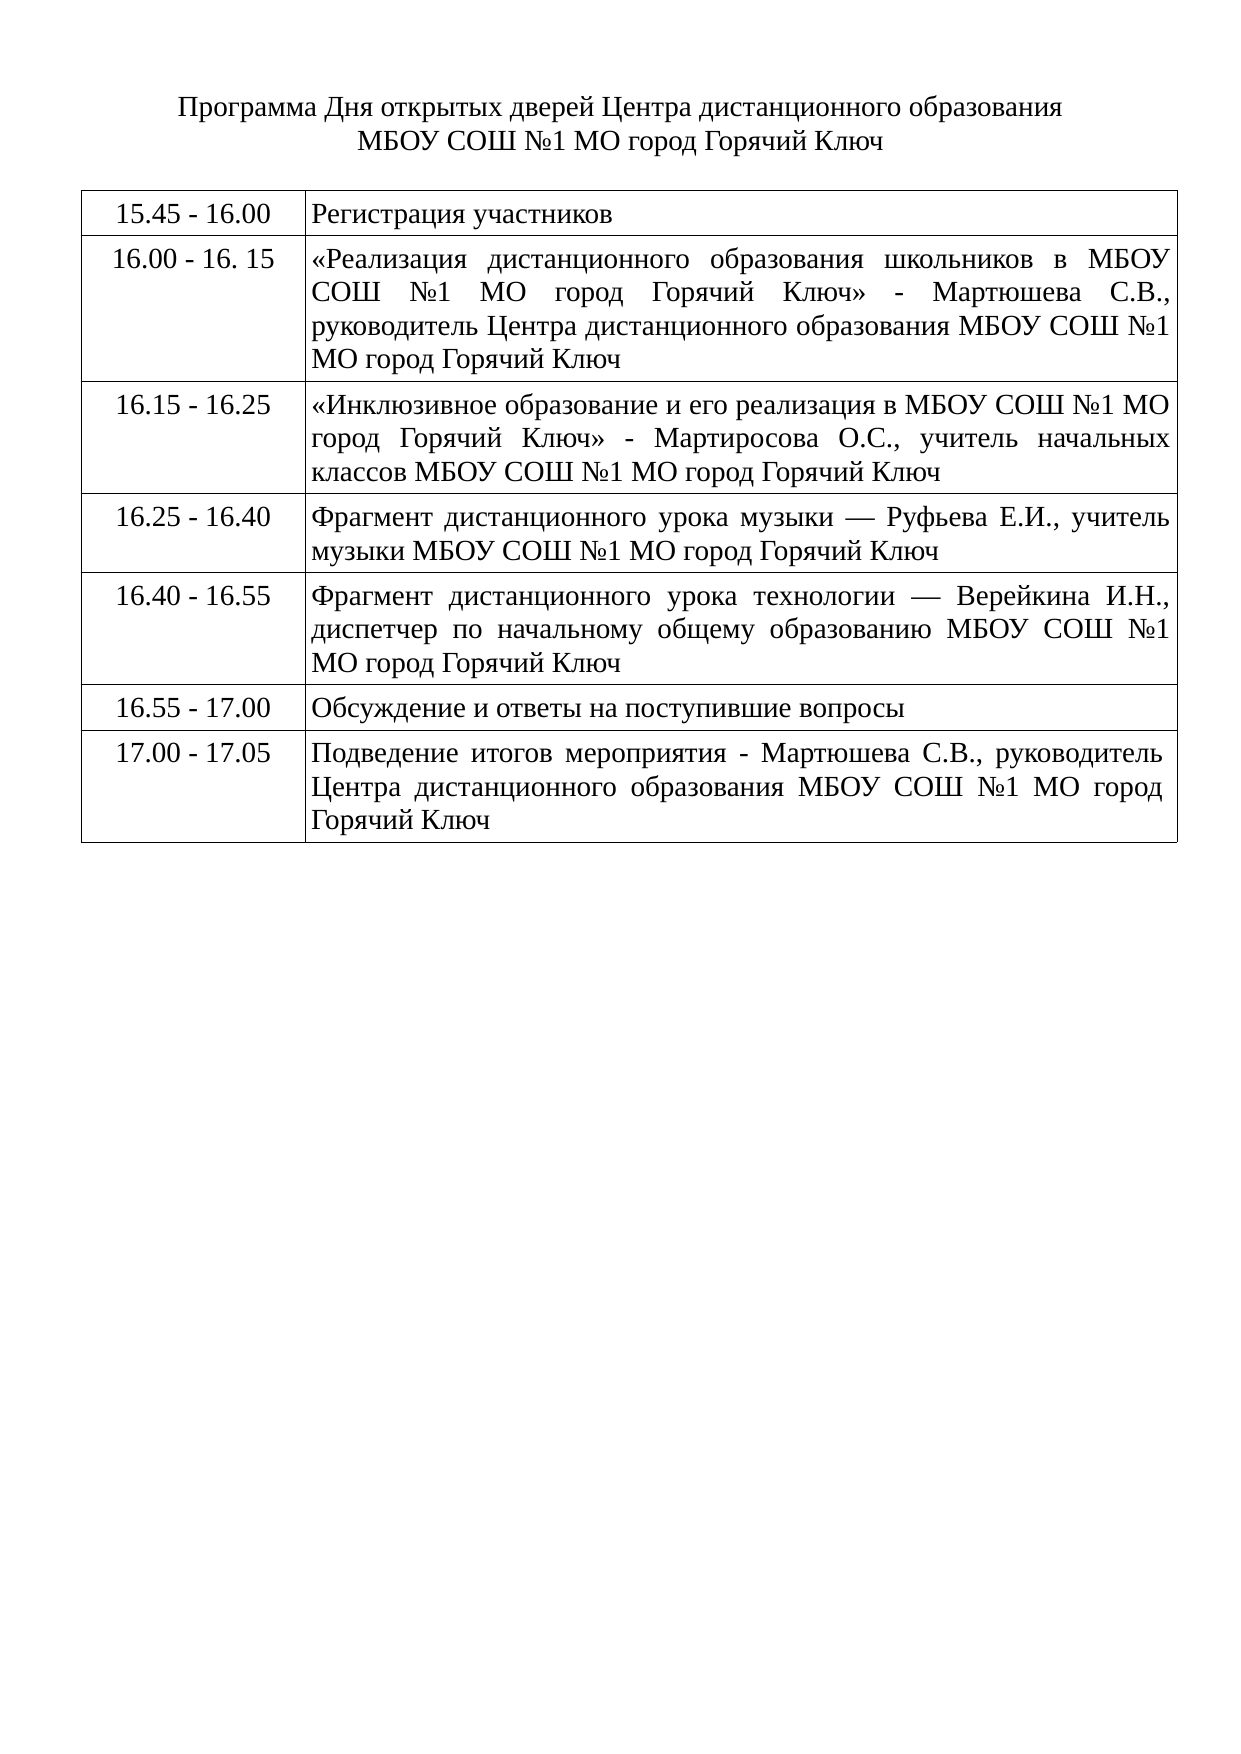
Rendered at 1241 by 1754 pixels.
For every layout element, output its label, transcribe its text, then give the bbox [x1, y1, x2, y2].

table_cell «Инклюзивное образование и его реализация в МБОУ СОШ №1 МО город Горячий Ключ» - Мартиросова О.С., учитель начальных классов МБОУ СОШ №1 МО город Горячий Ключ [306, 382, 1177, 493]
text МБОУ СОШ №1 МО город Горячий Ключ [118, 123, 1122, 156]
table_cell «Реализация дистанционного образования школьников в МБОУ СОШ №1 МО город Горячий Ключ» - Мартюшева С.В., руководитель Центра дистанционного образования МБОУ СОШ №1 МО город Горячий Ключ [306, 236, 1177, 381]
table_cell 16.55 - 17.00 [82, 685, 305, 729]
table_cell 17.00 - 17.05 [82, 731, 305, 842]
table_header 15.45 - 16.00 [82, 191, 305, 235]
table_cell Обсуждение и ответы на поступившие вопросы [306, 685, 1177, 729]
table_header Регистрация участников [306, 191, 1177, 235]
table_cell 16.40 - 16.55 [82, 573, 305, 684]
table_cell 16.25 - 16.40 [82, 494, 305, 572]
table_cell Подведение итогов мероприятия - Мартюшева С.В., руководитель Центра дистанционного образования МБОУ СОШ №1 МО город Горячий Ключ [306, 731, 1177, 842]
table_cell 16.00 - 16. 15 [82, 236, 305, 381]
table_cell 16.15 - 16.25 [82, 382, 305, 493]
table_cell Фрагмент дистанционного урока технологии — Верейкина И.Н., диспетчер по начальному общему образованию МБОУ СОШ №1 МО город Горячий Ключ [306, 573, 1177, 684]
text Программа Дня открытых дверей Центра дистанционного образования [118, 89, 1122, 123]
table_cell Фрагмент дистанционного урока музыки — Руфьева Е.И., учитель музыки МБОУ СОШ №1 МО город Горячий Ключ [306, 494, 1177, 572]
